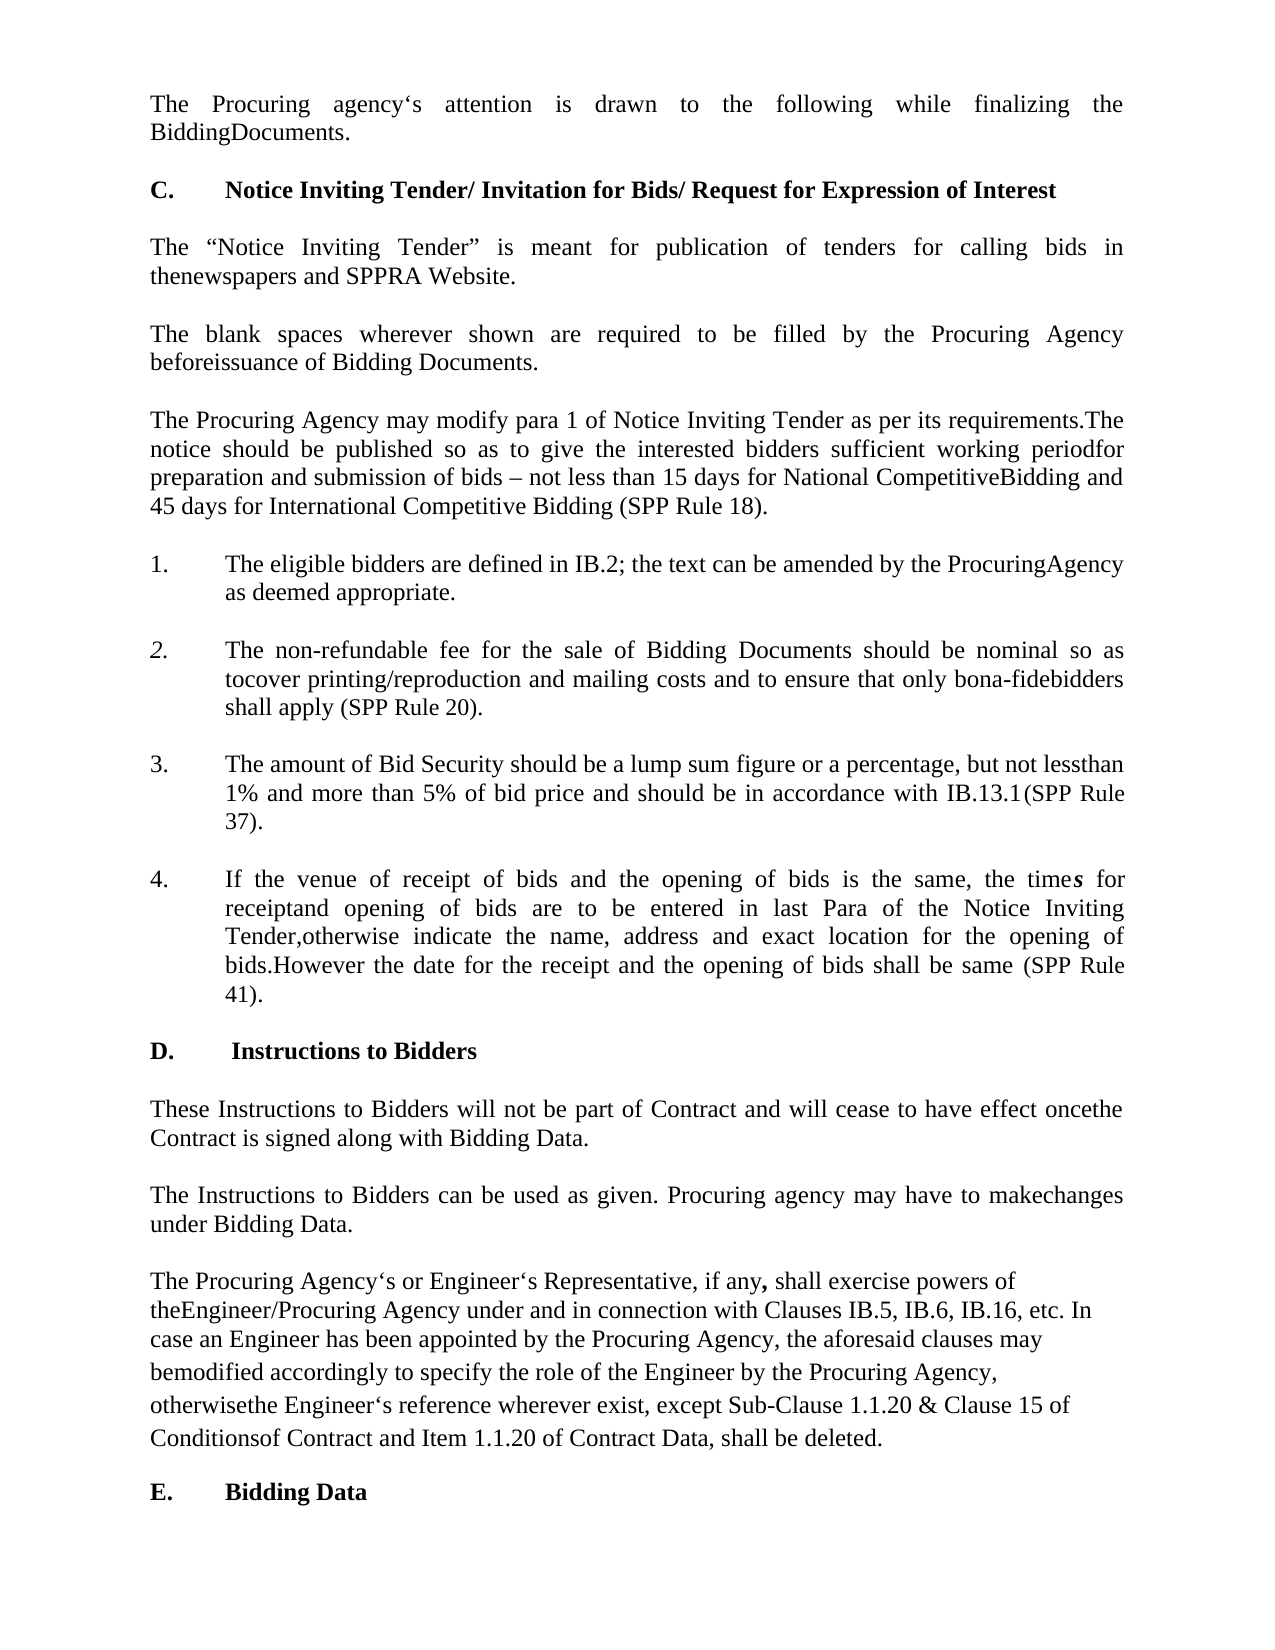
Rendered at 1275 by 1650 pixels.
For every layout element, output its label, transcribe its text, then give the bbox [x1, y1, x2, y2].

text These Instructions to Bidders will not be part of Contract and will cease to have effect oncethe Contract is signed along with Bidding Data. [150, 1094, 1125, 1151]
text case an Engineer has been appointed by the Procuring Agency, the aforesaid clauses may bemodified accordingly to specify the role of the Engineer by the Procuring Agency, otherwisethe Engineer‘s reference wherever exist, except Sub-Clause 1.1.20 & Clause 15 of Conditionsof Contract and Item 1.1.20 of Contract Data, shall be deleted. [150, 1324, 1125, 1452]
text 1. The eligible bidders are defined in IB.2; the text can be amended by the ProcuringAgency as deemed appropriate. [150, 549, 1125, 606]
text The Procuring agency‘s attention is drawn to the following while finalizing the BiddingDocuments. [150, 89, 1125, 146]
text The Procuring Agency‘s or Engineer‘s Representative, if any, shall exercise powers of theEngineer/Procuring Agency under and in connection with Clauses IB.5, IB.6, IB.16, etc. In [150, 1266, 1125, 1324]
text 2. The non-refundable fee for the sale of Bidding Documents should be nominal so as tocover printing/reproduction and mailing costs and to ensure that only bona-fidebidders shall apply (SPP Rule 20). [150, 635, 1125, 721]
text The Procuring Agency may modify para 1 of Notice Inviting Tender as per its requirements.The notice should be published so as to give the interested bidders sufficient working periodfor preparation and submission of bids – not less than 15 days for National CompetitiveBidding and 45 days for International Competitive Bidding (SPP Rule 18). [150, 405, 1125, 520]
text The blank spaces wherever shown are required to be filled by the Procuring Agency beforeissuance of Bidding Documents. [150, 319, 1125, 376]
text The “Notice Inviting Tender” is meant for publication of tenders for calling bids in thenewspapers and SPPRA Website. [150, 232, 1125, 290]
text The Instructions to Bidders can be used as given. Procuring agency may have to makechanges under Bidding Data. [150, 1180, 1125, 1238]
text D. Instructions to Bidders [150, 1036, 1125, 1065]
text 3. The amount of Bid Security should be a lump sum figure or a percentage, but not lessthan 1% and more than 5% of bid price and should be in accordance with IB.13.1(SPP Rule 37). [150, 749, 1125, 835]
text E. Bidding Data [150, 1477, 1125, 1506]
text 4. If the venue of receipt of bids and the opening of bids is the same, the times for receiptand opening of bids are to be entered in last Para of the Notice Inviting Tender,otherwise indicate the name, address and exact location for the opening of bids.However the date for the receipt and the opening of bids shall be same (SPP Rule 41). [150, 864, 1125, 1008]
text C. Notice Inviting Tender/ Invitation for Bids/ Request for Expression of Interest [150, 175, 1125, 204]
